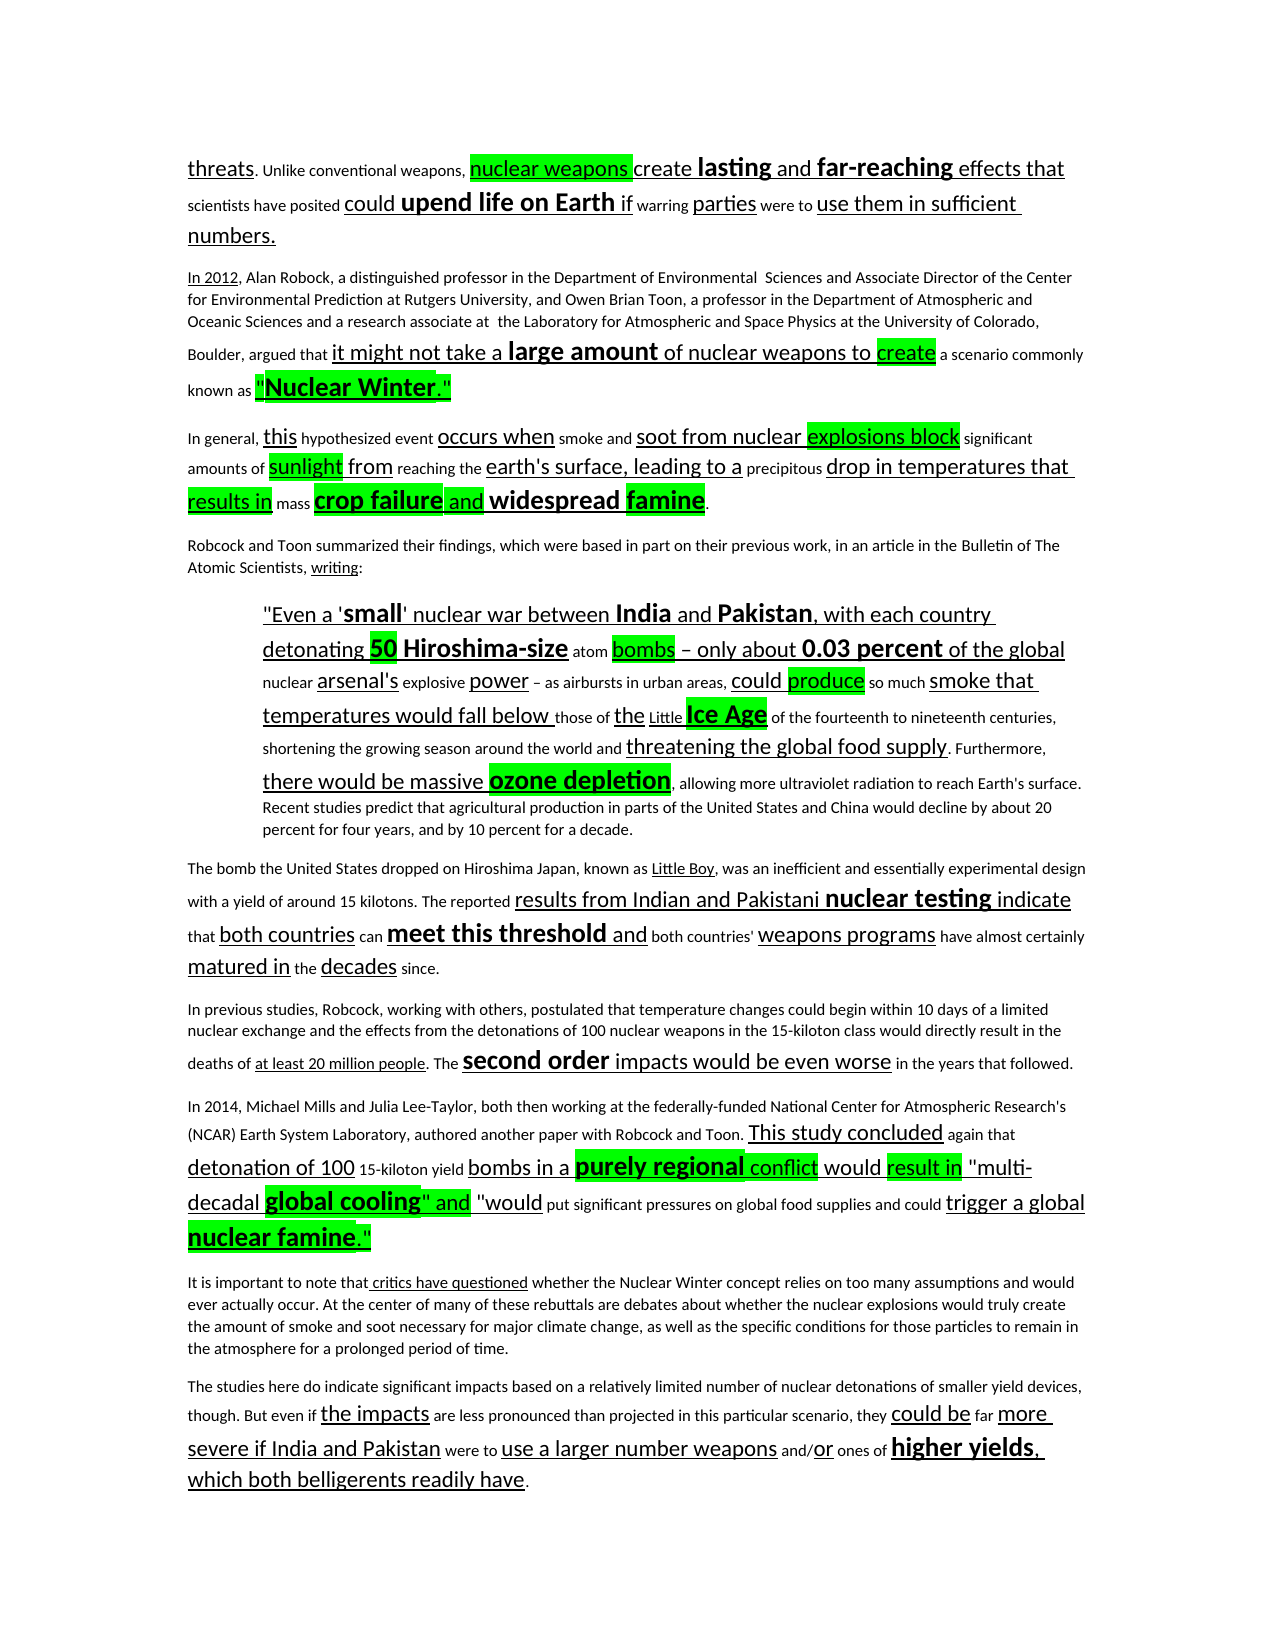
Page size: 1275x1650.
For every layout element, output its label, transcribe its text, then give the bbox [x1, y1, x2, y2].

text The bomb the United States dropped on Hiroshima Japan, known as Little Boy, was an inefficient and essentially experimental design with a yield of around 15 kilotons. The reported results from Indian and Pakistani nuclear testing indicate that both countries can meet this threshold and both countries' weapons programs have almost certainly matured in the decades since. [187, 858, 1087, 980]
text It is important to note that critics have questioned whether the Nuclear Winter concept relies on too many assumptions and would ever actually occur. At the center of many of these rebuttals are debates about whether the nuclear explosions would truly create the amount of smoke and soot necessary for major climate change, as well as the specific conditions for those particles to remain in the atmosphere for a prolonged period of time. [187, 1272, 1087, 1358]
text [187, 150, 1087, 249]
text In 2012, Alan Robock, a distinguished professor in the Department of Environmental Sciences and Associate Director of the Center for Environmental Prediction at Rutgers University, and Owen Brian Toon, a professor in the Department of Atmospheric and Oceanic Sciences and a research associate at the Laboratory for Atmospheric and Space Physics at the University of Colorado, Boulder, argued that it might not take a large amount of nuclear weapons to create a scenario commonly known as "Nuclear Winter." [187, 268, 1087, 403]
text In general, this hypothesized event occurs when smoke and soot from nuclear explosions block significant amounts of sunlight from reaching the earth's surface, leading to a precipitous drop in temperatures that results in mass crop failure and widespread famine. [187, 422, 1087, 516]
text The studies here do indicate significant impacts based on a relatively limited number of nuclear detonations of smaller yield devices, though. But even if the impacts are less pronounced than projected in this particular scenario, they could be far more severe if India and Pakistan were to use a larger number weapons and/or ones of higher yields, which both belligerents readily have. [187, 1377, 1087, 1493]
text In previous studies, Robcock, working with others, postulated that temperature changes could begin within 10 days of a limited nuclear exchange and the effects from the detonations of 100 nuclear weapons in the 15-kiloton class would directly result in the deaths of at least 20 million people. The second order impacts would be even worse in the years that followed. [187, 999, 1087, 1077]
text "Even a 'small' nuclear war between India and Pakistan, with each country detonating 50 Hiroshima-size atom bombs – only about 0.03 percent of the global nuclear arsenal's explosive power – as airbursts in urban areas, could produce so much smoke that temperatures would fall below those of the Little Ice Age of the fourteenth to nineteenth centuries, shortening the growing season around the world and threatening the global food supply. Furthermore, there would be massive ozone depletion, allowing more ultraviolet radiation to reach Earth's surface. Recent studies predict that agricultural production in parts of the United States and China would decline by about 20 percent for four years, and by 10 percent for a decade. [262, 596, 1087, 840]
text Robcock and Toon summarized their findings, which were based in part on their previous work, in an article in the Bulletin of The Atomic Scientists, writing: [187, 535, 1087, 578]
text In 2014, Michael Mills and Julia Lee-Taylor, both then working at the federally-funded National Center for Atmospheric Research's (NCAR) Earth System Laboratory, authored another paper with Robcock and Toon. This study concluded again that detonation of 100 15-kiloton yield bombs in a purely regional conflict would result in "multi-decadal global cooling" and "would put significant pressures on global food supplies and could trigger a global nuclear famine." [187, 1096, 1087, 1253]
